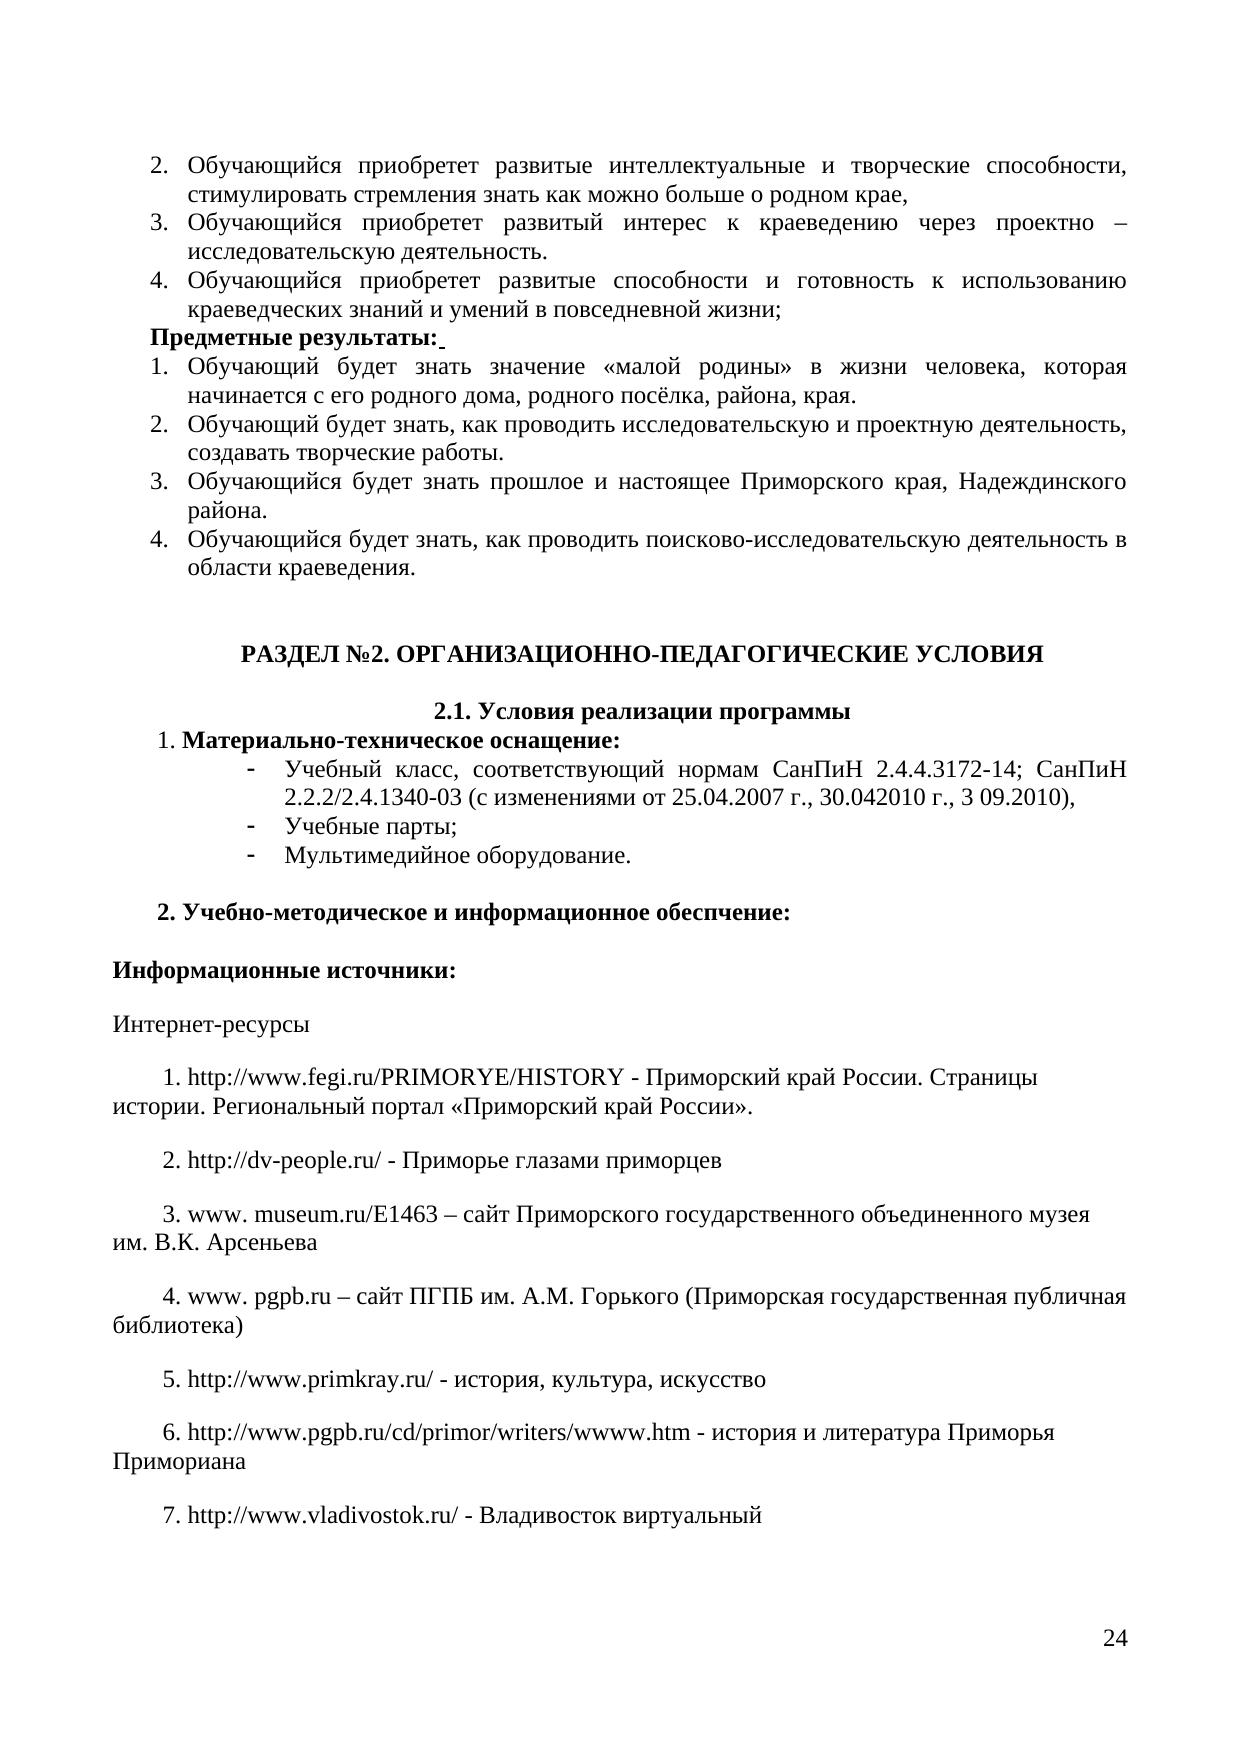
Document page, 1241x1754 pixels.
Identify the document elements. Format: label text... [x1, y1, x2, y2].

text 1. http://www.fegi.ru/PRIMORYE/HISTORY - Приморский край России. Страницы истории. Региональный портал «Приморский край России». [112, 1062, 1128, 1120]
text Интернет-ресурсы [112, 1009, 1128, 1037]
text Информационные источники: [112, 955, 1128, 984]
list Учебные парты; [247, 811, 1128, 840]
text 2. http://dv-people.ru/ - Приморье глазами приморцев [112, 1145, 1128, 1174]
list Обучающийся приобретет развитый интерес к краеведению через проектно – исследовательскую деятельность. [150, 207, 1128, 265]
list Предметные результаты: [112, 322, 1128, 351]
list 1. Материально-техническое оснащение: [157, 725, 1128, 754]
list РАЗДЕЛ №2. ОРГАНИЗАЦИОННО-ПЕДАГОГИЧЕСКИЕ УСЛОВИЯ [157, 639, 1128, 667]
list Обучающий будет знать значение «малой родины» в жизни человека, которая начинается с его родного дома, родного посёлка, района, края. [150, 351, 1128, 409]
list Учебный класс, соответствующий нормам СанПиН 2.4.4.3172-14; СанПиН 2.2.2/2.4.1340-03 (с изменениями от 25.04.2007 г., 30.042010 г., 3 09.2010), [247, 754, 1128, 811]
list 2. Учебно-методическое и информационное обеспчение: [157, 897, 1128, 926]
list Обучающийся приобретет развитые интеллектуальные и творческие способности, стимулировать стремления знать как можно больше о родном крае, [150, 150, 1128, 207]
text 5. http://www.primkray.ru/ - история, культура, искусство [112, 1364, 1128, 1392]
text 7. http://www.vladivostok.ru/ - Владивосток виртуальный [112, 1500, 1128, 1529]
text 6. http://www.pgpb.ru/cd/primor/writers/wwww.htm - история и литература Приморья Примориана [112, 1417, 1128, 1475]
list Обучающий будет знать, как проводить исследовательскую и проектную деятельность, создавать творческие работы. [150, 409, 1128, 466]
list Мультимедийное оборудование. [247, 840, 1128, 869]
text 3. www. museum.ru/E1463 – сайт Приморского государственного объединенного музея им. В.К. Арсеньева [112, 1199, 1128, 1256]
text 4. www. pgpb.ru – сайт ПГПБ им. А.М. Горького (Приморская государственная публичная библиотека) [112, 1281, 1128, 1339]
list Обучающийся будет знать прошлое и настоящее Приморского края, Надеждинского района. [150, 466, 1128, 524]
list Обучающийся будет знать, как проводить поисково-исследовательскую деятельность в области краеведения. [150, 524, 1128, 581]
list 2.1. Условия реализации программы [157, 696, 1128, 725]
list Обучающийся приобретет развитые способности и готовность к использованию краеведческих знаний и умений в повседневной жизни; [150, 265, 1128, 322]
